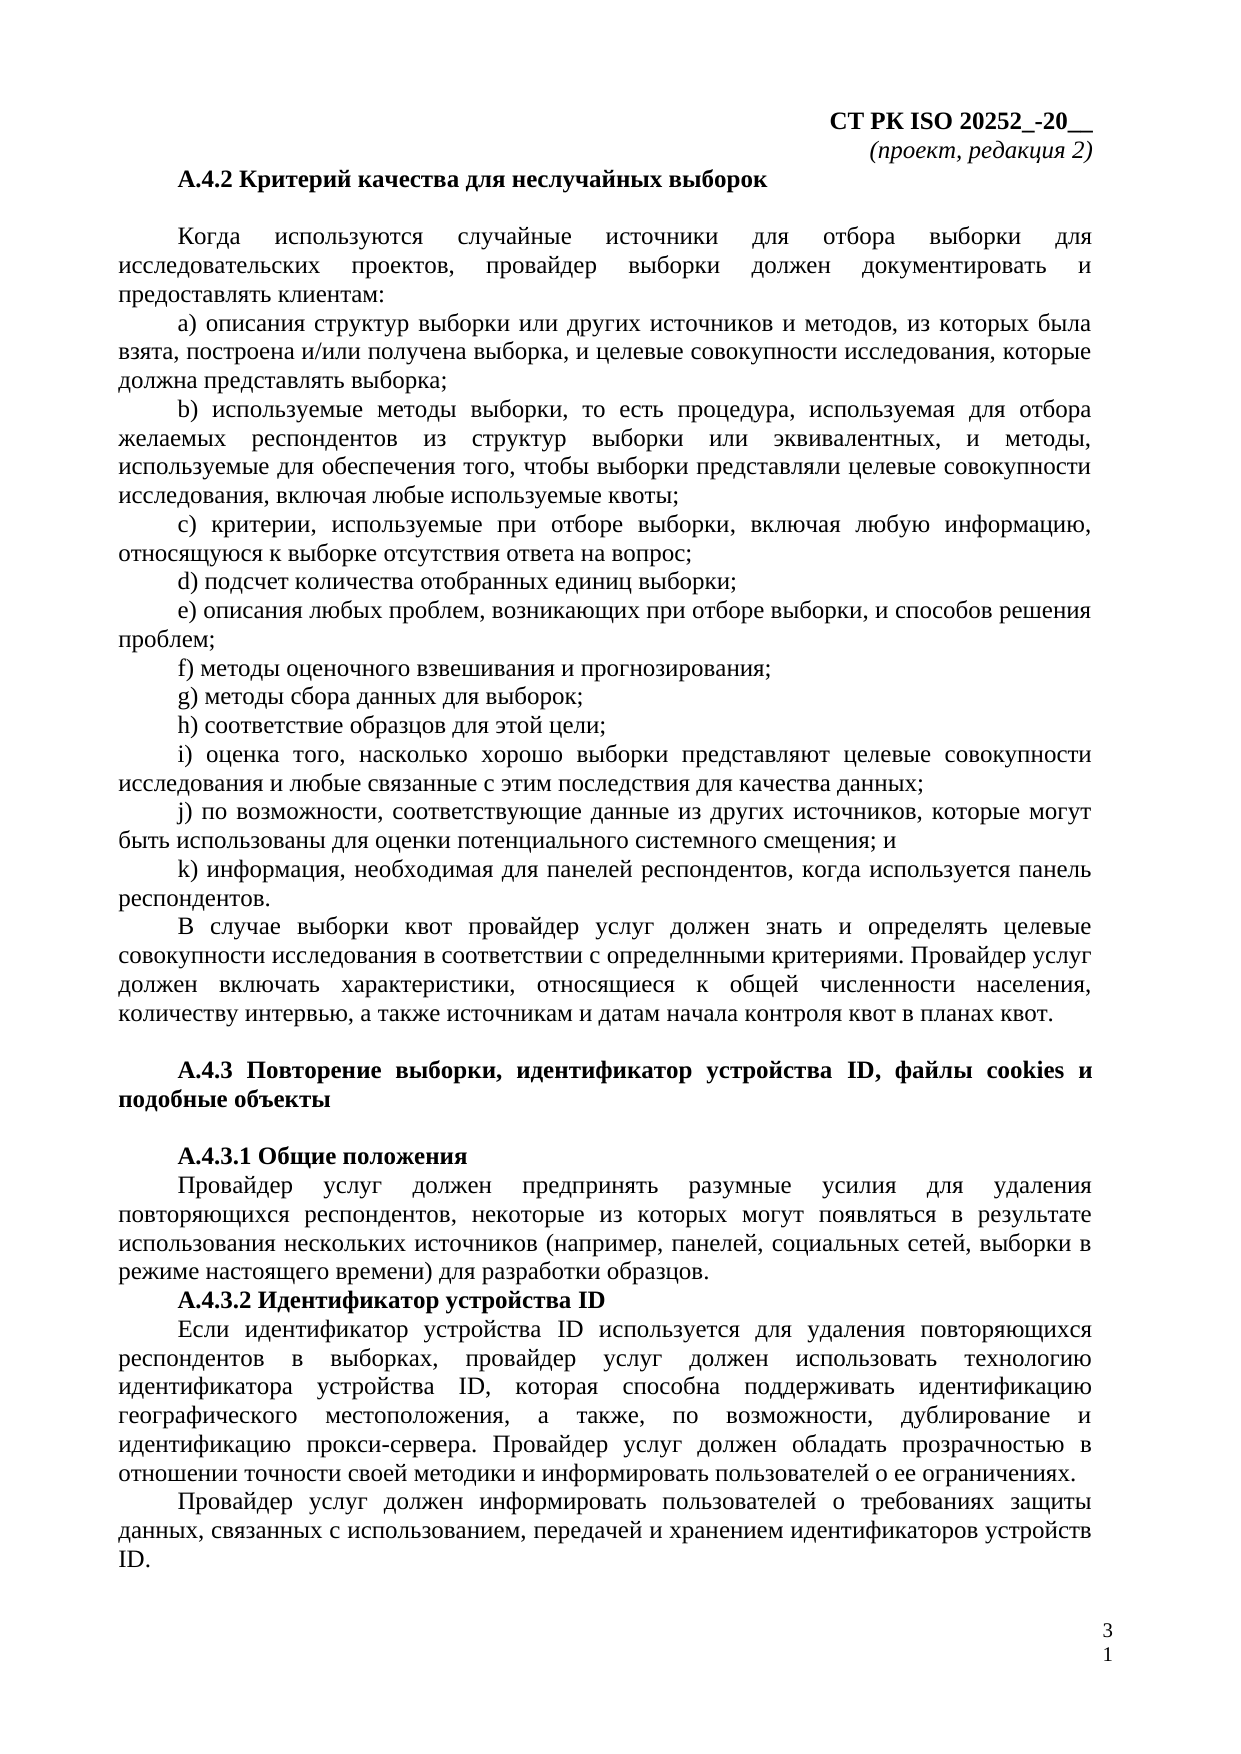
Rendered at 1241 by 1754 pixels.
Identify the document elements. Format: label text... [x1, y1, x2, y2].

text Если идентификатор устройства ID используется для удаления повторяющихся респондентов в выборках, провайдер услуг должен использовать технологию идентификатора устройства ID, которая способна поддерживать идентификацию географического местоположения, а также, по возможности, дублирование и идентификацию прокси-сервера. Провайдер услуг должен обладать прозрачностью в отношении точности своей методики и информировать пользователей о ее ограничениях. [118, 1314, 1092, 1486]
text A.4.2 Критерий качества для неслучайных выборок [118, 164, 1092, 193]
text A.4.3.2 Идентификатор устройства ID [118, 1285, 1092, 1314]
text h) соответствие образцов для этой цели; [118, 710, 1092, 739]
text Когда используются случайные источники для отбора выборки для исследовательских проектов, провайдер выборки должен документировать и предоставлять клиентам: [118, 221, 1092, 308]
text j) по возможности, соответствующие данные из других источников, которые могут быть использованы для оценки потенциального системного смещения; и [118, 796, 1092, 854]
text A.4.3 Повторение выборки, идентификатор устройства ID, файлы cookies и подобные объекты [118, 1055, 1092, 1113]
text c) критерии, используемые при отборе выборки, включая любую информацию, относящуюся к выборке отсутствия ответа на вопрос; [118, 509, 1092, 566]
text i) оценка того, насколько хорошо выборки представляют целевые совокупности исследования и любые связанные с этим последствия для качества данных; [118, 739, 1092, 796]
text g) методы сбора данных для выборок; [118, 681, 1092, 710]
text e) описания любых проблем, возникающих при отборе выборки, и способов решения проблем; [118, 595, 1092, 653]
text Провайдер услуг должен предпринять разумные усилия для удаления повторяющихся респондентов, некоторые из которых могут появляться в результате использования нескольких источников (например, панелей, социальных сетей, выборки в режиме настоящего времени) для разработки образцов. [118, 1170, 1092, 1285]
text a) описания структур выборки или других источников и методов, из которых была взята, построена и/или получена выборка, и целевые совокупности исследования, которые должна представлять выборка; [118, 308, 1092, 394]
text d) подсчет количества отобранных единиц выборки; [118, 566, 1092, 595]
text k) информация, необходимая для панелей респондентов, когда используется панель респондентов. [118, 854, 1092, 911]
text В случае выборки квот провайдер услуг должен знать и определять целевые совокупности исследования в соответствии с определнными критериями. Провайдер услуг должен включать характеристики, относящиеся к общей численности населения, количеству интервью, а также источникам и датам начала контроля квот в планах квот. [118, 911, 1092, 1026]
text f) методы оценочного взвешивания и прогнозирования; [118, 653, 1092, 681]
text b) используемые методы выборки, то есть процедура, используемая для отбора желаемых респондентов из структур выборки или эквивалентных, и методы, используемые для обеспечения того, чтобы выборки представляли целевые совокупности исследования, включая любые используемые квоты; [118, 394, 1092, 509]
text A.4.3.1 Общие положения [118, 1141, 1092, 1170]
text Провайдер услуг должен информировать пользователей о требованиях защиты данных, связанных с использованием, передачей и хранением идентификаторов устройств ID. [118, 1486, 1092, 1573]
